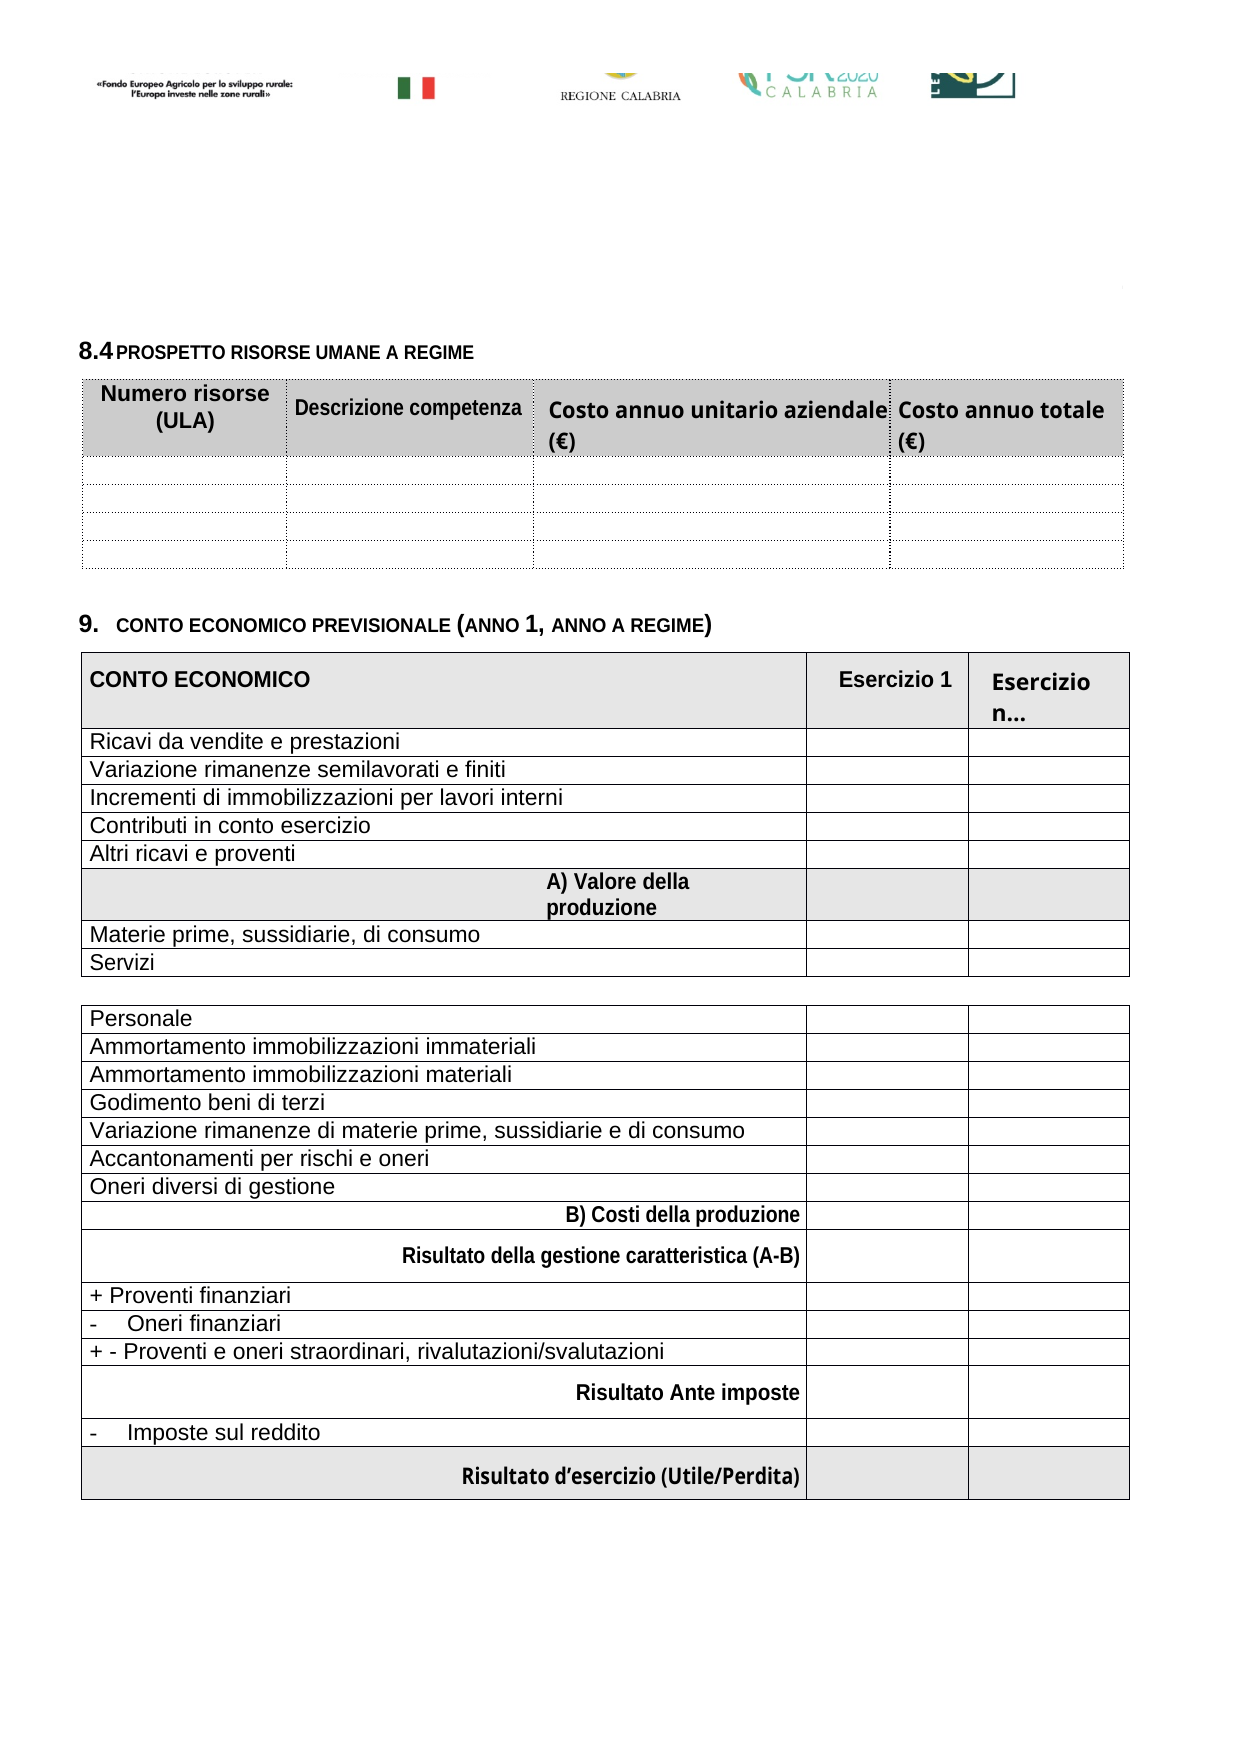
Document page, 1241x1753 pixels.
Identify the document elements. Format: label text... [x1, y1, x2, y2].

table_cell A) Valore della produzione [82, 869, 806, 920]
table_cell [807, 1118, 968, 1145]
table_cell [969, 813, 1129, 840]
table_header Costo annuo totale (€) [890, 379, 1123, 456]
table_cell [969, 869, 1129, 920]
table_cell Risultato d’esercizio (Utile/Perdita) [82, 1447, 806, 1499]
table_cell [807, 1339, 968, 1365]
table_cell - Oneri finanziari [82, 1311, 806, 1337]
table_cell [969, 949, 1129, 976]
table_cell B) Costi della produzione [82, 1202, 806, 1228]
table_cell + - Proventi e oneri straordinari, rivalutazioni/svalutazioni [82, 1339, 806, 1365]
table_cell Incrementi di immobilizzazioni per lavori interni [82, 785, 806, 812]
table_cell [807, 1146, 968, 1173]
table_cell Ammortamento immobilizzazioni materiali [82, 1062, 806, 1089]
table_header [969, 1006, 1129, 1033]
table_header Descrizione competenza [287, 379, 533, 456]
table_cell [969, 1283, 1129, 1309]
table_cell [890, 456, 1123, 484]
table_cell [807, 949, 968, 976]
table_cell [969, 785, 1129, 812]
picture [54, 73, 1058, 134]
table_cell Oneri diversi di gestione [82, 1174, 806, 1201]
table_cell [807, 1034, 968, 1061]
table_cell [969, 1230, 1129, 1282]
table_cell Risultato della gestione caratteristica (A-B) [82, 1230, 806, 1282]
table_cell Materie prime, sussidiarie, di consumo [82, 921, 806, 948]
table_cell Variazione rimanenze semilavorati e finiti [82, 757, 806, 784]
table_cell + Proventi finanziari [82, 1283, 806, 1309]
table_cell [969, 1062, 1129, 1089]
table_cell [534, 512, 890, 540]
table_cell [969, 1202, 1129, 1228]
table_cell [807, 1230, 968, 1282]
table_cell [969, 757, 1129, 784]
table_cell Variazione rimanenze di materie prime, sussidiarie e di consumo [82, 1118, 806, 1145]
list PROSPETTO RISORSE UMANE A REGIME [78, 336, 1186, 364]
table_cell [83, 456, 287, 484]
table_cell [287, 512, 533, 540]
table_cell [807, 1062, 968, 1089]
table_cell Contributi in conto esercizio [82, 813, 806, 840]
table_cell [287, 456, 533, 484]
table_cell [807, 1283, 968, 1309]
table_cell [534, 456, 890, 484]
table_cell [807, 757, 968, 784]
table_cell [83, 540, 287, 568]
table_cell [807, 1174, 968, 1201]
table_cell [969, 1366, 1129, 1418]
table_cell [807, 1090, 968, 1117]
table_cell [807, 813, 968, 840]
table_cell [969, 921, 1129, 948]
table_header [807, 1006, 968, 1033]
table_header CONTO ECONOMICO [82, 653, 806, 728]
table_cell [807, 1366, 968, 1418]
table_header Personale [82, 1006, 806, 1033]
table_cell [969, 729, 1129, 756]
table_cell Servizi [82, 949, 806, 976]
table_cell - Imposte sul reddito [82, 1419, 806, 1446]
table_cell [807, 1419, 968, 1446]
table_cell Accantonamenti per rischi e oneri [82, 1146, 806, 1173]
table_header Esercizio 1 [807, 653, 968, 728]
table_cell [890, 540, 1123, 568]
table_cell Godimento beni di terzi [82, 1090, 806, 1117]
table_header Numero risorse (ULA) [83, 379, 287, 456]
table_cell [969, 1311, 1129, 1337]
table_cell [969, 1339, 1129, 1365]
table_cell [534, 484, 890, 512]
table_cell [890, 512, 1123, 540]
table_cell [534, 540, 890, 568]
table_cell Ricavi da vendite e prestazioni [82, 729, 806, 756]
table_cell [969, 1034, 1129, 1061]
table_cell [969, 1419, 1129, 1446]
table_cell [969, 841, 1129, 868]
table_cell [807, 1202, 968, 1228]
table_cell [807, 785, 968, 812]
table_cell [969, 1090, 1129, 1117]
table_header Esercizio n… [969, 653, 1129, 728]
table_cell [969, 1146, 1129, 1173]
list CONTO ECONOMICO PREVISIONALE (ANNO 1, ANNO A REGIME) [78, 609, 1186, 638]
table_cell Altri ricavi e proventi [82, 841, 806, 868]
table_header Costo annuo unitario aziendale (€) [534, 379, 890, 456]
table_cell [969, 1118, 1129, 1145]
table_cell Ammortamento immobilizzazioni immateriali [82, 1034, 806, 1061]
table_cell [807, 1311, 968, 1337]
table_cell [969, 1447, 1129, 1499]
table_cell [83, 484, 287, 512]
table_cell [83, 512, 287, 540]
table_cell [807, 1447, 968, 1499]
table_cell [807, 869, 968, 920]
table_cell [807, 729, 968, 756]
table_cell [969, 1174, 1129, 1201]
table_cell [890, 484, 1123, 512]
table_cell [287, 540, 533, 568]
table_cell [287, 484, 533, 512]
table_cell [807, 841, 968, 868]
table_cell Risultato Ante imposte [82, 1366, 806, 1418]
table_cell [807, 921, 968, 948]
